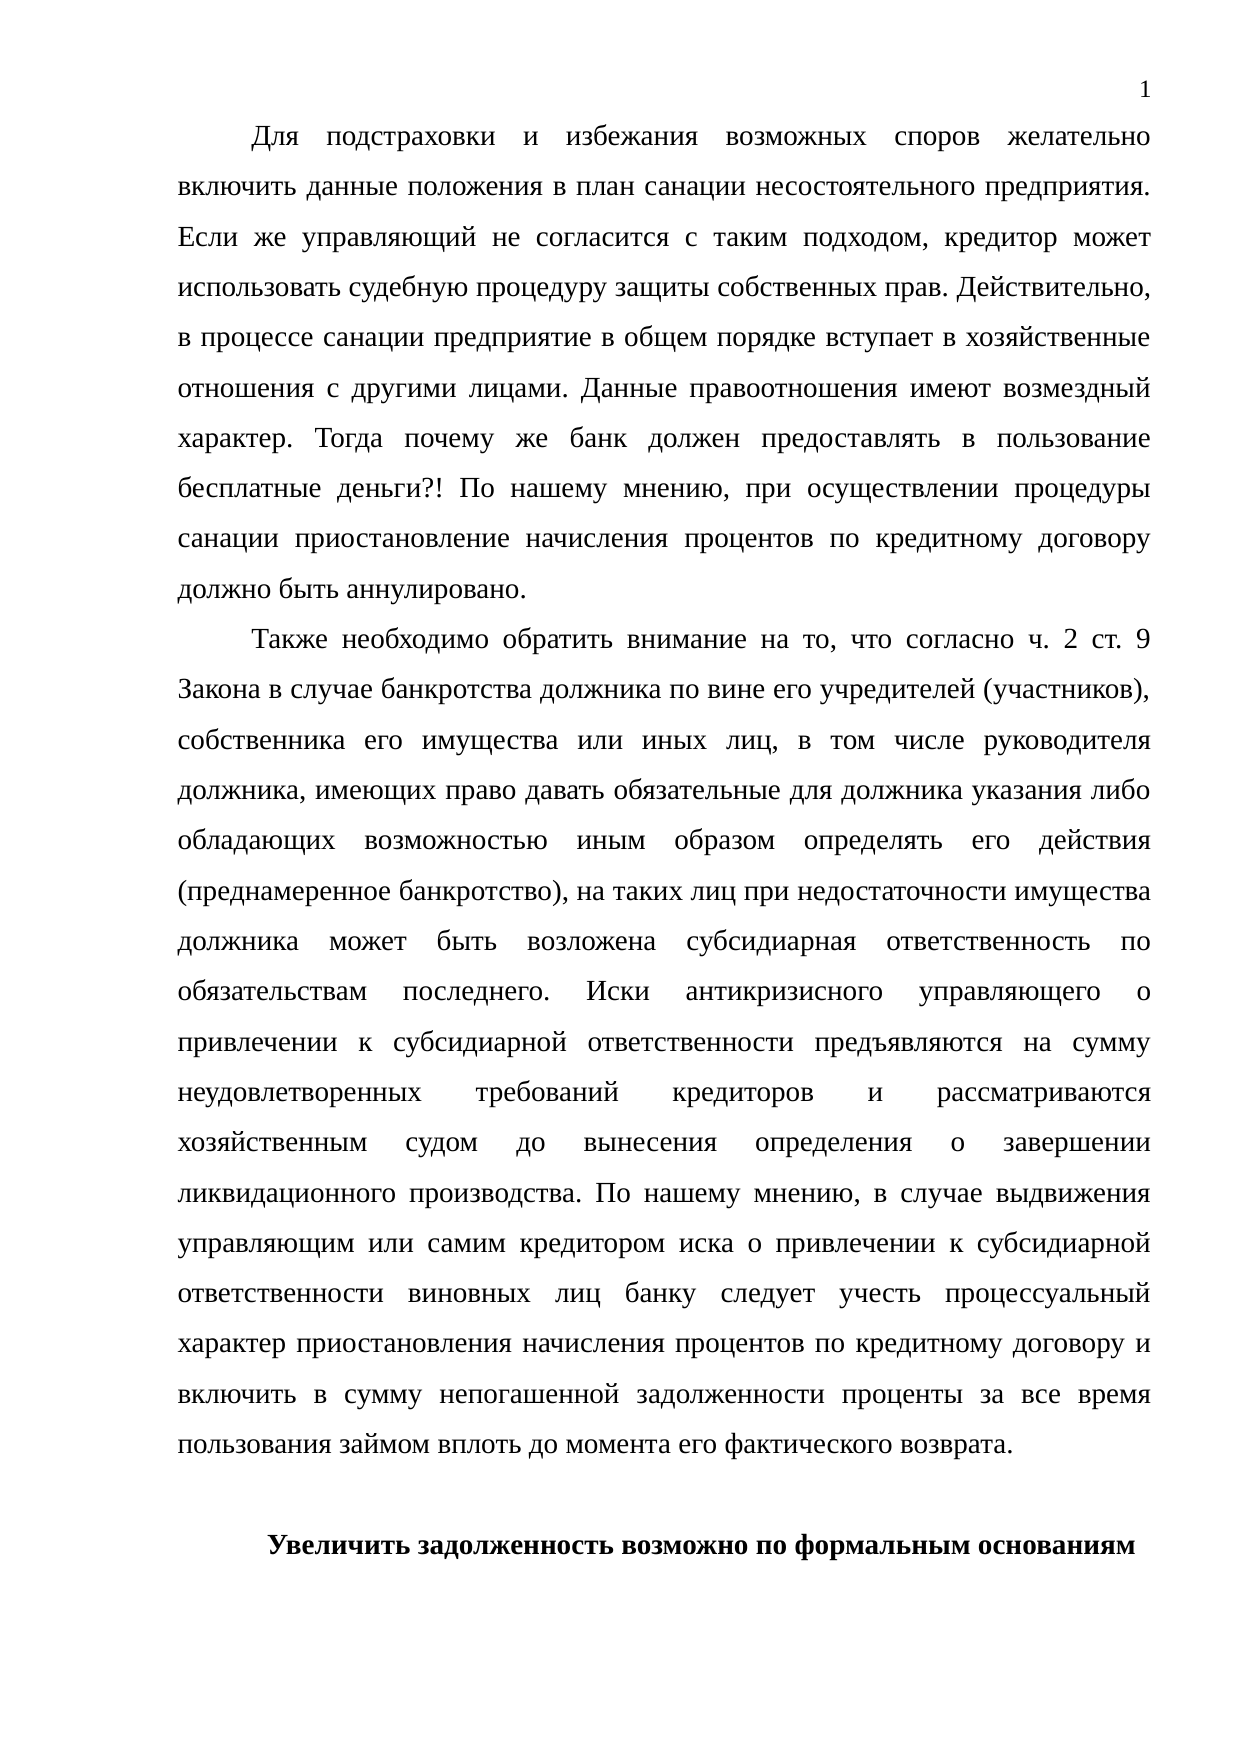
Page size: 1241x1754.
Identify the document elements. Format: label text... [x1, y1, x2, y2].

text Увеличить задолженность возможно по формальным основаниям [177, 1527, 1152, 1560]
text Также необходимо обратить внимание на то, что согласно ч. 2 ст. 9 Закона в случае банкротства должника по вине его учредителей (участников), собственника его имущества или иных лиц, в том числе руководителя должника, имеющих право давать обязательные для должника указания либо обладающих возможностью иным образом определять его действия (преднамеренное банкротство), на таких лиц при недостаточности имущества должника может быть возложена субсидиарная ответственность по обязательствам последнего. Иски антикризисного управляющего о привлечении к субсидиарной ответственности предъявляются на сумму неудовлетворенных требований кредиторов и рассматриваются хозяйственным судом до вынесения определения о завершении ликвидационного производства. По нашему мнению, в случае выдвижения управляющим или самим кредитором иска о привлечении к субсидиарной ответственности виновных лиц банку следует учесть процессуальный характер приостановления начисления процентов по кредитному договору и включить в сумму непогашенной задолженности проценты за все время пользования займом вплоть до момента его фактического возврата. [177, 621, 1152, 1460]
text Для подстраховки и избежания возможных споров желательно включить данные положения в план санации несостоятельного предприятия. Если же управляющий не согласится с таким подходом, кредитор может использовать судебную процедуру защиты собственных прав. Действительно, в процессе санации предприятие в общем порядке вступает в хозяйственные отношения с другими лицами. Данные правоотношения имеют возмездный характер. Тогда почему же банк должен предоставлять в пользование бесплатные деньги?! По нашему мнению, при осуществлении процедуры санации приостановление начисления процентов по кредитному договору должно быть аннулировано. [177, 118, 1152, 604]
